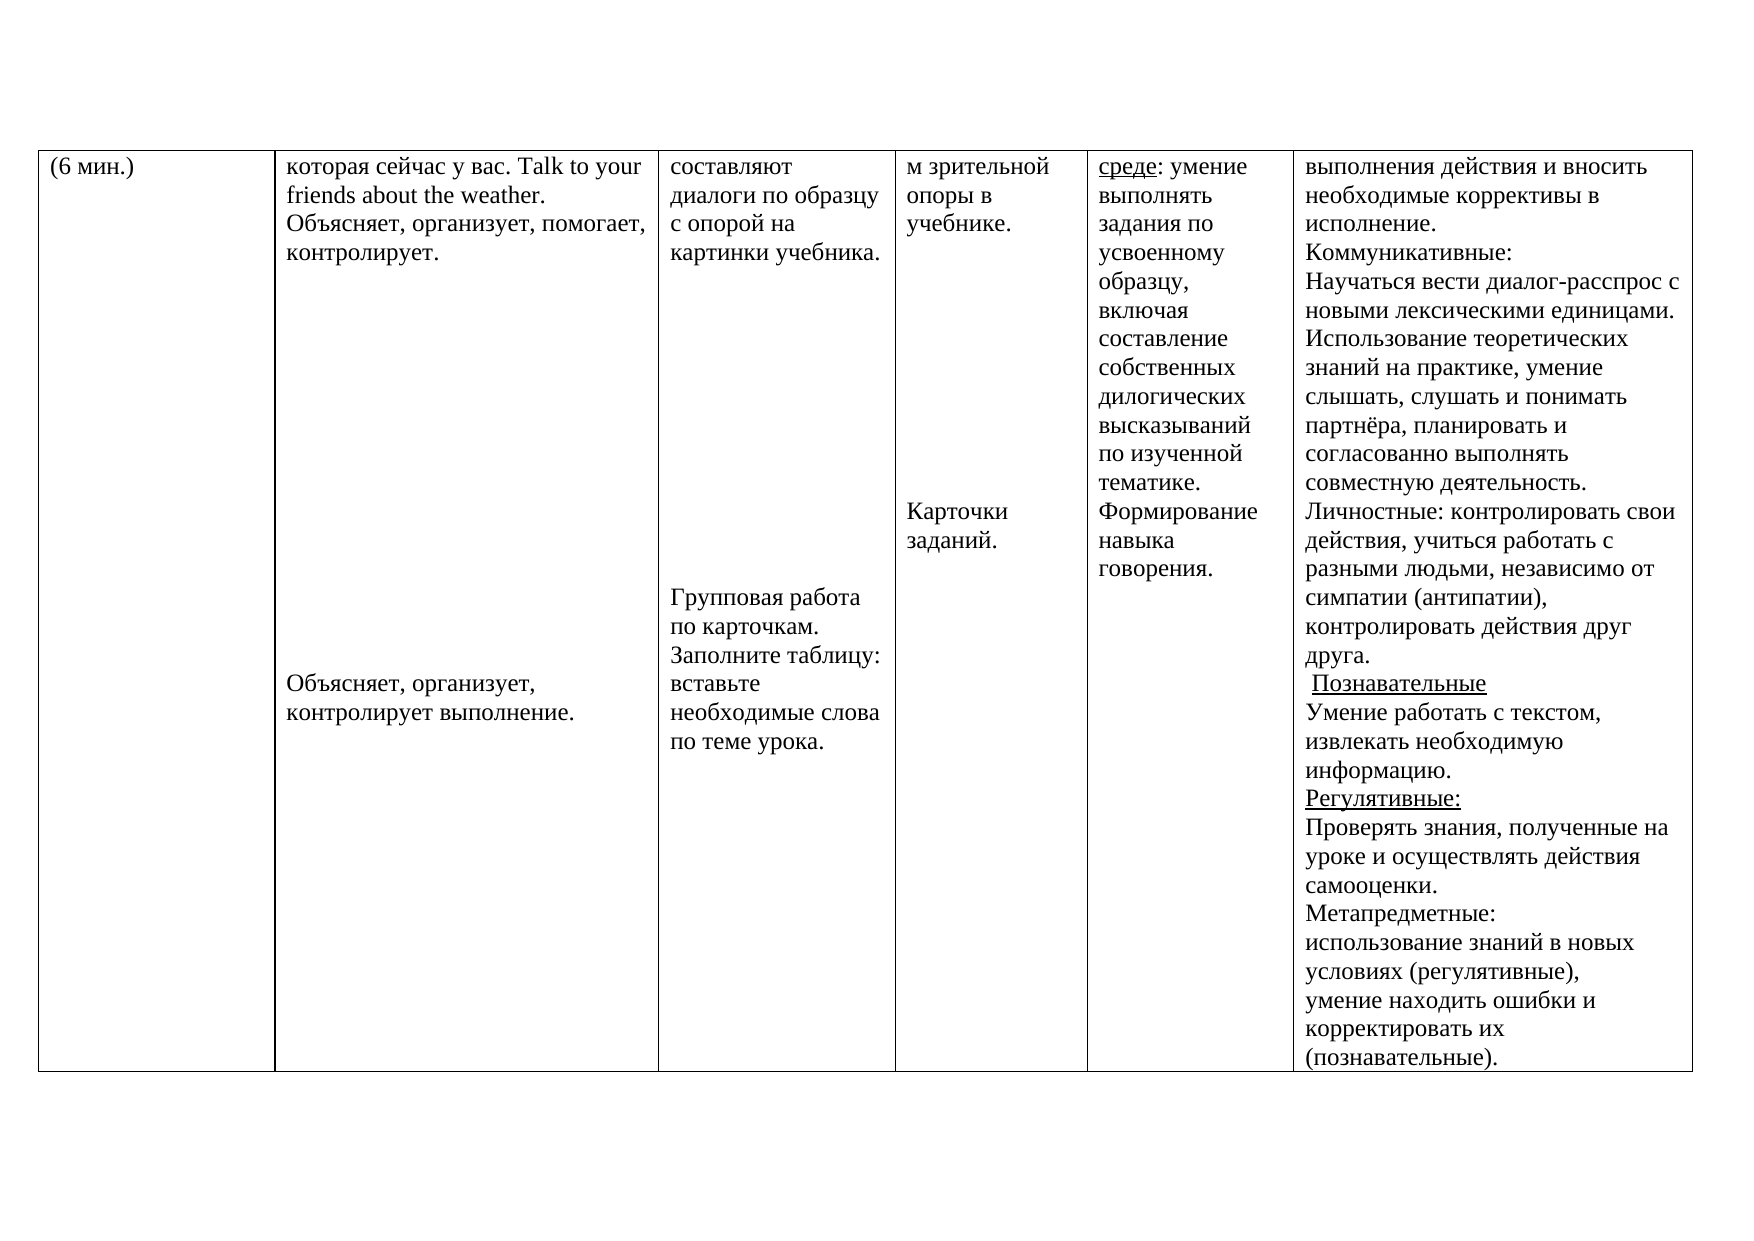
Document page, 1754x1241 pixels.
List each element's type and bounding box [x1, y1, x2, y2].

table_cell [896, 151, 1087, 1071]
table_cell [39, 151, 274, 1071]
table_cell [1294, 151, 1692, 1071]
table_cell [276, 151, 658, 1071]
table_cell [659, 151, 895, 1071]
table_cell [1088, 151, 1293, 1071]
